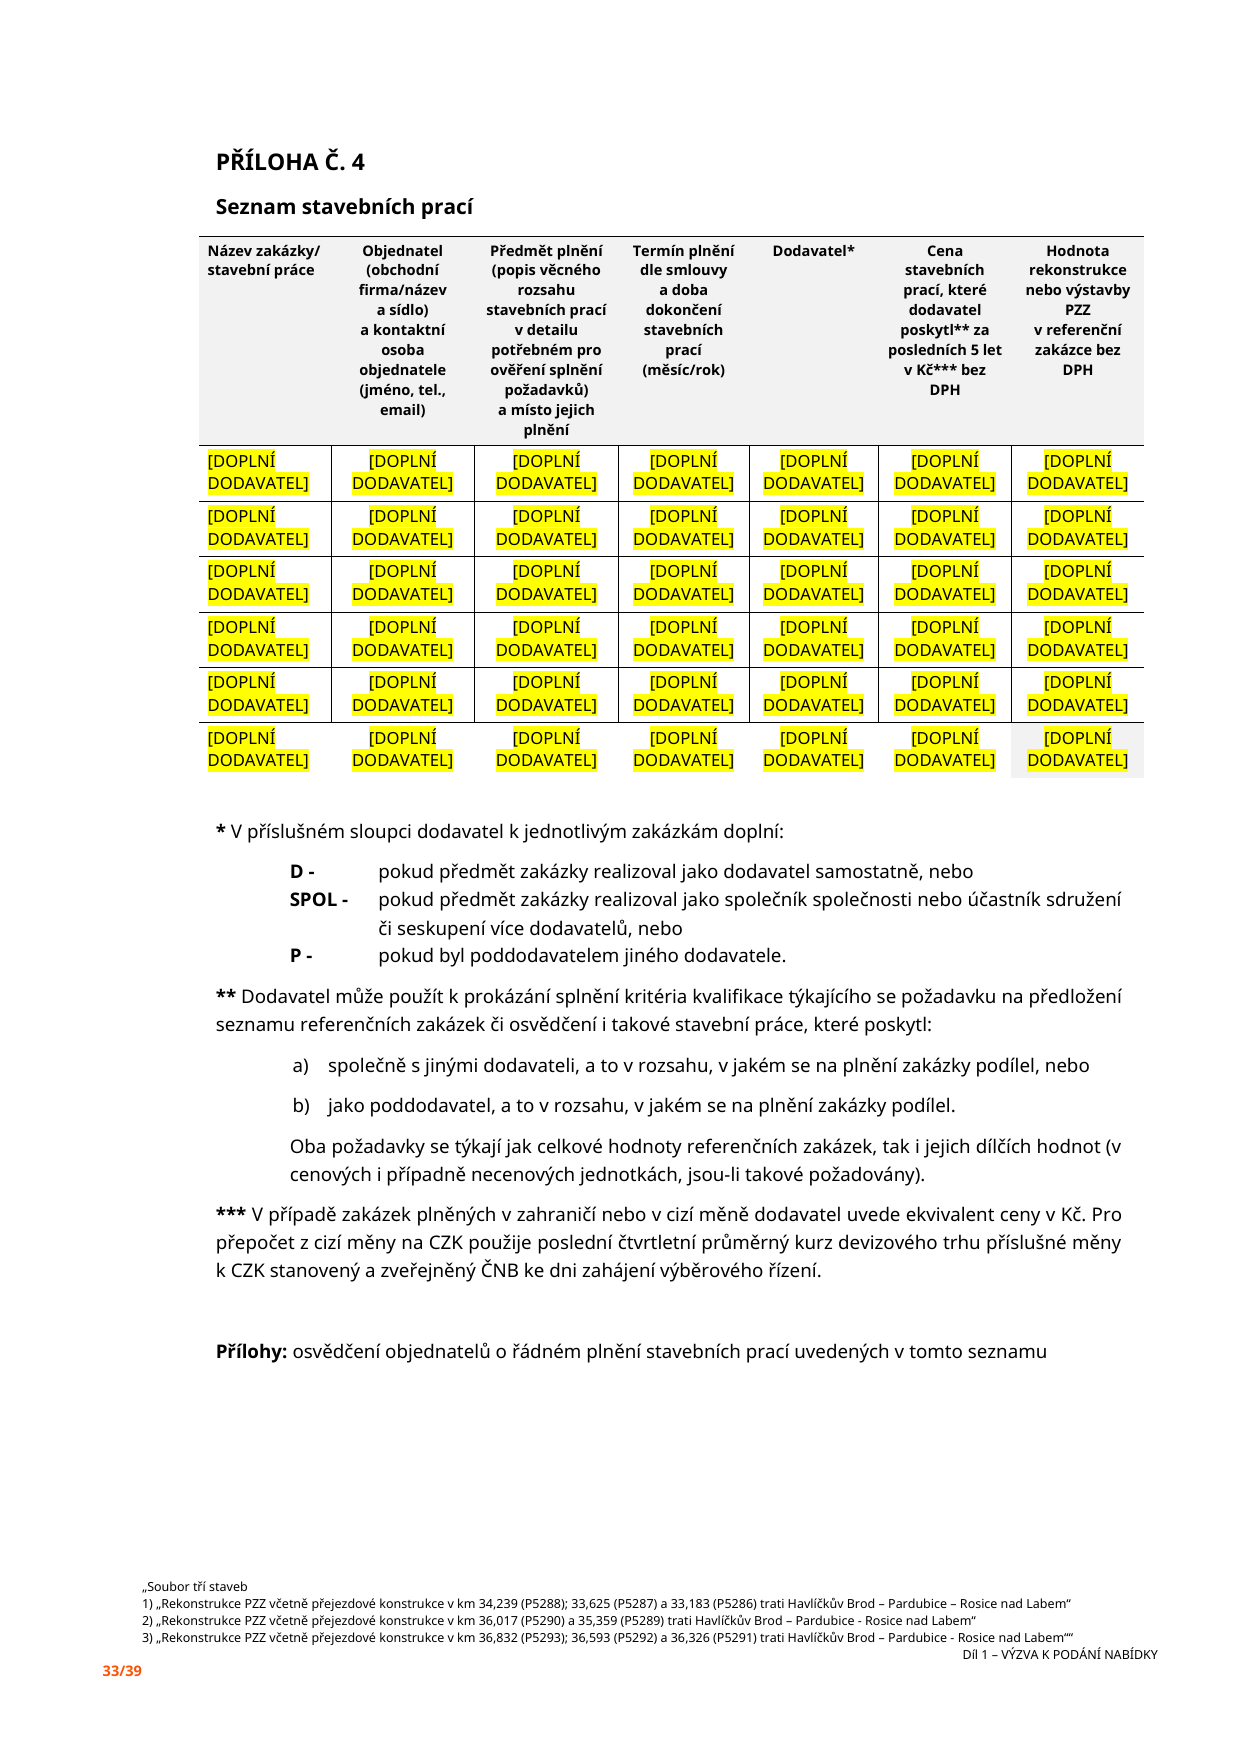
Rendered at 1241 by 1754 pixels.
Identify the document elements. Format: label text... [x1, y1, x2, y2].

table_cell [DOPLNÍ DODAVATEL] [332, 502, 474, 556]
table_cell [DOPLNÍ DODAVATEL] [750, 613, 878, 667]
table_cell [DOPLNÍ DODAVATEL] [878, 723, 1011, 778]
text Přílohy: osvědčení objednatelů o řádném plnění stavebních prací uvedených v tomto seznamu [216, 1338, 1122, 1364]
table_cell [DOPLNÍ DODAVATEL] [475, 502, 618, 556]
table_cell [DOPLNÍ DODAVATEL] [618, 723, 749, 778]
table_header Dodavatel* [749, 237, 878, 445]
list jako poddodavatel, a to v rozsahu, v jakém se na plnění zakázky podílel. [292, 1092, 1122, 1118]
table_cell [DOPLNÍ DODAVATEL] [750, 557, 878, 611]
list společně s jinými dodavateli, a to v rozsahu, v jakém se na plnění zakázky podílel, nebo [292, 1052, 1122, 1077]
table_cell [DOPLNÍ DODAVATEL] [332, 446, 474, 501]
text * V příslušném sloupci dodavatel k jednotlivým zakázkám doplní: [216, 818, 1122, 844]
table_header Hodnota rekonstrukce nebo výstavby PZZ v referenční zakázce bez DPH [1011, 237, 1144, 445]
table_header Název zakázky/ stavební práce [199, 237, 331, 445]
text ** Dodavatel může použít k prokázání splnění kritéria kvalifikace týkajícího se požadavku na předložení seznamu referenčních zakázek či osvědčení i takové stavební práce, které poskytl: [216, 983, 1122, 1037]
table_cell [DOPLNÍ DODAVATEL] [199, 557, 331, 611]
table_cell [DOPLNÍ DODAVATEL] [331, 723, 474, 778]
table_cell [DOPLNÍ DODAVATEL] [1012, 668, 1144, 722]
table_cell [DOPLNÍ DODAVATEL] [619, 613, 749, 667]
table_header Cena stavebních prací, které dodavatel poskytl** za posledních 5 let v Kč*** bez DPH [878, 237, 1011, 445]
table_cell [DOPLNÍ DODAVATEL] [475, 613, 618, 667]
table_header Termín plnění dle smlouvy a doba dokončení stavebních prací (měsíc/rok) [618, 237, 749, 445]
table_cell [DOPLNÍ DODAVATEL] [750, 668, 878, 722]
table_cell [DOPLNÍ DODAVATEL] [475, 557, 618, 611]
text P - pokud byl poddodavatelem jiného dodavatele. [289, 943, 1122, 968]
table_cell [DOPLNÍ DODAVATEL] [750, 502, 878, 556]
text SPOL - pokud předmět zakázky realizoval jako společník společnosti nebo účastník sdružení či seskupení více dodavatelů, nebo [289, 887, 1122, 940]
table_cell [DOPLNÍ DODAVATEL] [750, 446, 878, 501]
text Příloha č. 4 [216, 146, 1122, 177]
text *** V případě zakázek plněných v zahraničí nebo v cizí měně dodavatel uvede ekvivalent ceny v Kč. Pro přepočet z cizí měny na CZK použije poslední čtvrtletní průměrný kurz devizového trhu příslušné měny k CZK stanovený a zveřejněný ČNB ke dni zahájení výběrového řízení. [216, 1201, 1122, 1283]
text D - pokud předmět zakázky realizoval jako dodavatel samostatně, nebo [289, 859, 1122, 884]
table_cell [DOPLNÍ DODAVATEL] [1012, 613, 1144, 667]
table_cell [DOPLNÍ DODAVATEL] [879, 502, 1011, 556]
text Oba požadavky se týkají jak celkové hodnoty referenčních zakázek, tak i jejich dílčích hodnot (v cenových i případně necenových jednotkách, jsou-li takové požadovány). [289, 1133, 1122, 1186]
table_cell [DOPLNÍ DODAVATEL] [332, 557, 474, 611]
table_cell [DOPLNÍ DODAVATEL] [332, 668, 474, 722]
table_cell [DOPLNÍ DODAVATEL] [619, 446, 749, 501]
table_cell [DOPLNÍ DODAVATEL] [1012, 502, 1144, 556]
table_cell [DOPLNÍ DODAVATEL] [1011, 723, 1144, 778]
table_header Objednatel (obchodní firma/název a sídlo) a kontaktní osoba objednatele (jméno, tel., email) [331, 237, 474, 445]
table_cell [DOPLNÍ DODAVATEL] [879, 557, 1011, 611]
table_cell [DOPLNÍ DODAVATEL] [879, 446, 1011, 501]
table_cell [DOPLNÍ DODAVATEL] [619, 557, 749, 611]
table_cell [DOPLNÍ DODAVATEL] [879, 613, 1011, 667]
table_cell [DOPLNÍ DODAVATEL] [619, 668, 749, 722]
table_cell [DOPLNÍ DODAVATEL] [199, 613, 331, 667]
table_cell [DOPLNÍ DODAVATEL] [879, 668, 1011, 722]
table_cell [DOPLNÍ DODAVATEL] [1012, 557, 1144, 611]
table_cell [DOPLNÍ DODAVATEL] [474, 723, 618, 778]
table_cell [DOPLNÍ DODAVATEL] [749, 723, 878, 778]
table_cell [DOPLNÍ DODAVATEL] [199, 668, 331, 722]
table_cell [DOPLNÍ DODAVATEL] [199, 446, 331, 501]
table_cell [DOPLNÍ DODAVATEL] [199, 502, 331, 556]
table_cell [DOPLNÍ DODAVATEL] [199, 723, 331, 778]
table_cell [DOPLNÍ DODAVATEL] [475, 668, 618, 722]
text Seznam stavebních prací [216, 192, 1122, 221]
table_cell [DOPLNÍ DODAVATEL] [332, 613, 474, 667]
table_cell [DOPLNÍ DODAVATEL] [619, 502, 749, 556]
table_cell [DOPLNÍ DODAVATEL] [1012, 446, 1144, 501]
table_header Předmět plnění (popis věcného rozsahu stavebních prací v detailu potřebném pro ověření splnění požadavků) a místo jejich plnění [474, 237, 618, 445]
table_cell [DOPLNÍ DODAVATEL] [475, 446, 618, 501]
